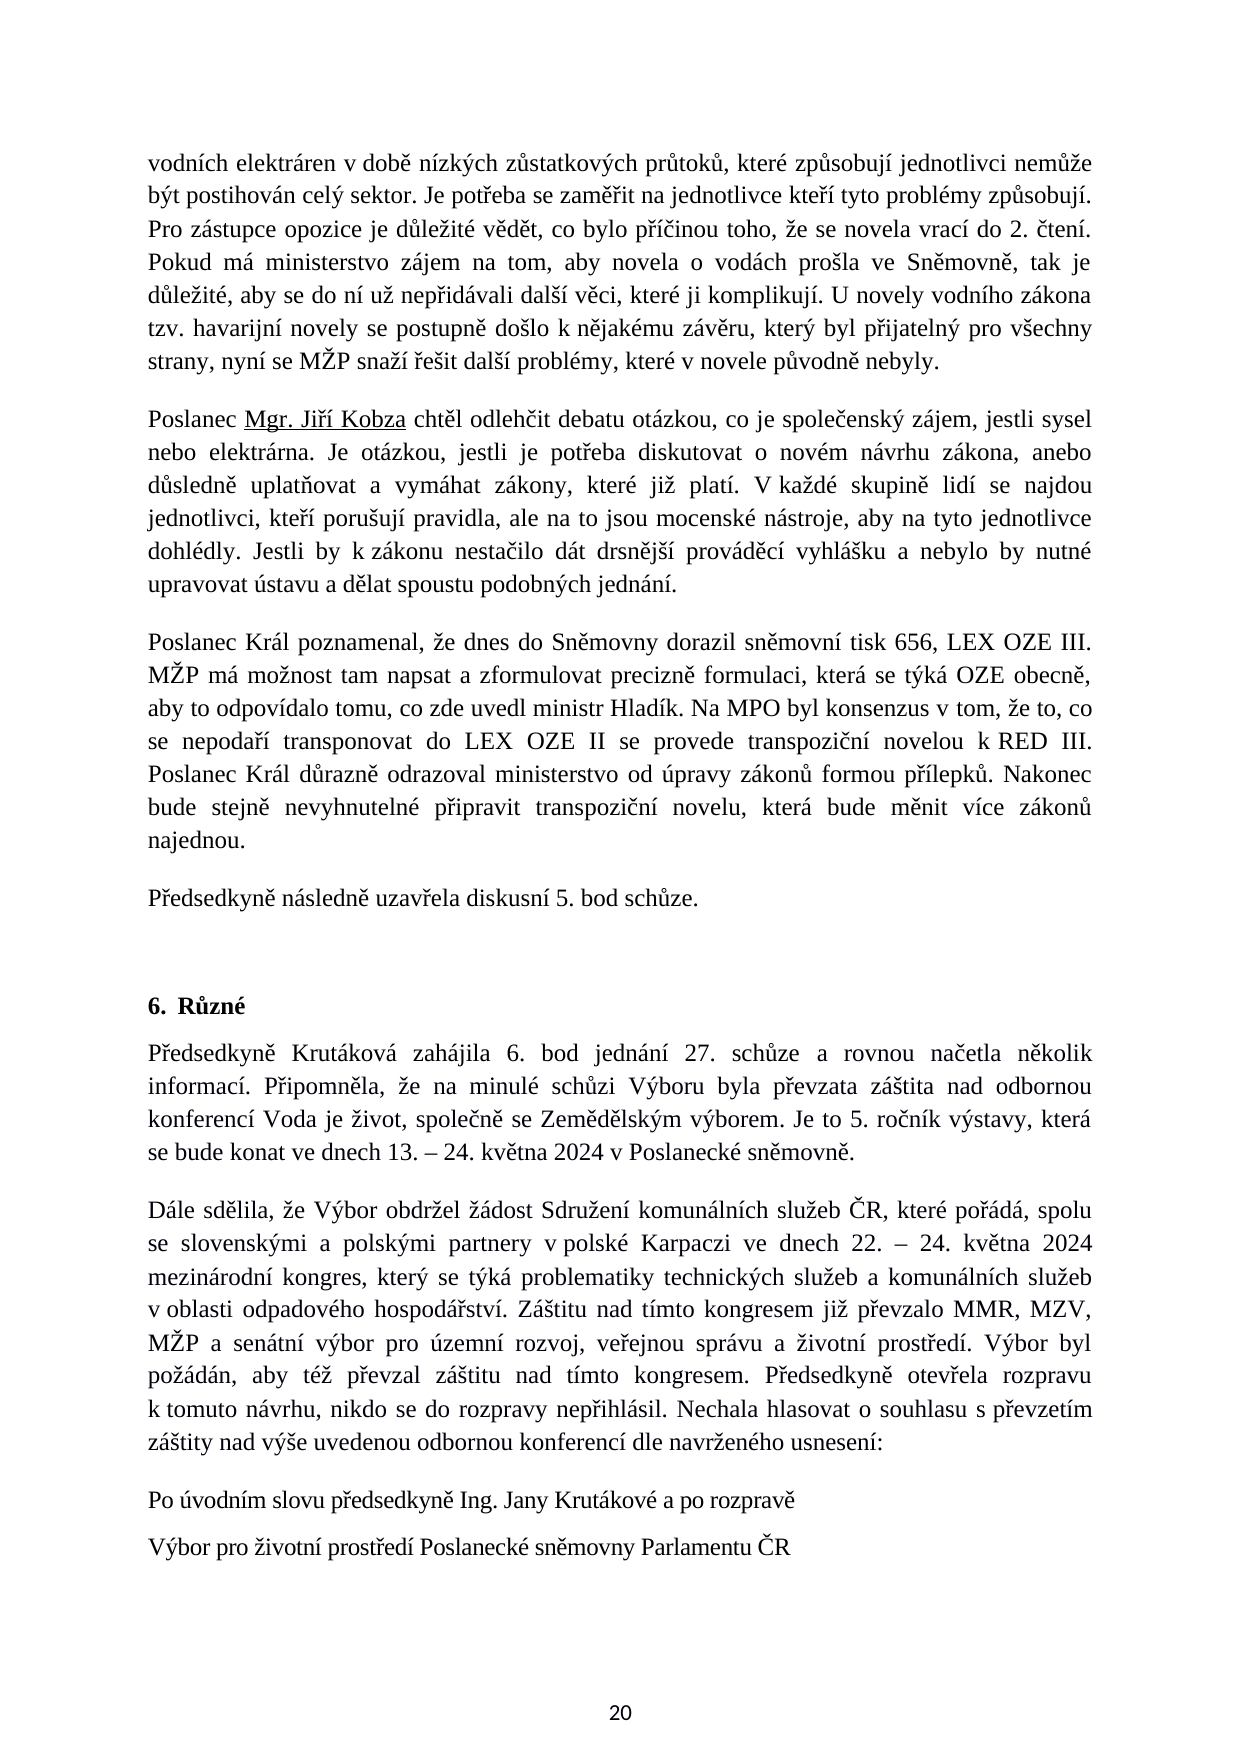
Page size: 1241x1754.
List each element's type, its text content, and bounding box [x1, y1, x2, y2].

text Výbor pro životní prostředí Poslanecké sněmovny Parlamentu ČR [148, 1532, 1093, 1561]
text Předsedkyně Krutáková zahájila 6. bod jednání 27. schůze a rovnou načetla několik informací. Připomněla, že na minulé schůzi Výboru byla převzata záštita nad odbornou konferencí Voda je život, společně se Zemědělským výborem. Je to 5. ročník výstavy, která se bude konat ve dnech 13. – 24. května 2024 v Poslanecké sněmovně. [148, 1038, 1093, 1166]
list Různé [148, 991, 1093, 1019]
text Dále sdělila, že Výbor obdržel žádost Sdružení komunálních služeb ČR, které pořádá, spolu se slovenskými a polskými partnery v polské Karpaczi ve dnech 22. – 24. května 2024 mezinárodní kongres, který se týká problematiky technických služeb a komunálních služeb v oblasti odpadového hospodářství. Záštitu nad tímto kongresem již převzalo MMR, MZV, MŽP a senátní výbor pro územní rozvoj, veřejnou správu a životní prostředí. Výbor byl požádán, aby též převzal záštitu nad tímto kongresem. Předsedkyně otevřela rozpravu k tomuto návrhu, nikdo se do rozpravy nepřihlásil. Nechala hlasovat o souhlasu s převzetím záštity nad výše uvedenou odbornou konferencí dle navrženého usnesení: [148, 1196, 1093, 1455]
text Poslanec Mgr. Jiří Kobza chtěl odlehčit debatu otázkou, co je společenský zájem, jestli sysel nebo elektrárna. Je otázkou, jestli je potřeba diskutovat o novém návrhu zákona, anebo důsledně uplatňovat a vymáhat zákony, které již platí. V každé skupině lidí se najdou jednotlivci, kteří porušují pravidla, ale na to jsou mocenské nástroje, aby na tyto jednotlivce dohlédly. Jestli by k zákonu nestačilo dát drsnější prováděcí vyhlášku a nebylo by nutné upravovat ústavu a dělat spoustu podobných jednání. [148, 404, 1093, 598]
text Poslanec Král poznamenal, že dnes do Sněmovny dorazil sněmovní tisk 656, LEX OZE III. MŽP má možnost tam napsat a zformulovat precizně formulaci, která se týká OZE obecně, aby to odpovídalo tomu, co zde uvedl ministr Hladík. Na MPO byl konsenzus v tom, že to, co se nepodaří transponovat do LEX OZE II se provede transpoziční novelou k RED III. Poslanec Král důrazně odrazoval ministerstvo od úpravy zákonů formou přílepků. Nakonec bude stejně nevyhnutelné připravit transpoziční novelu, která bude měnit více zákonů najednou. [148, 627, 1093, 854]
text Předsedkyně následně uzavřela diskusní 5. bod schůze. [148, 883, 1093, 912]
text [148, 148, 1093, 374]
text Po úvodním slovu předsedkyně Ing. Jany Krutákové a po rozpravě [148, 1485, 1093, 1513]
